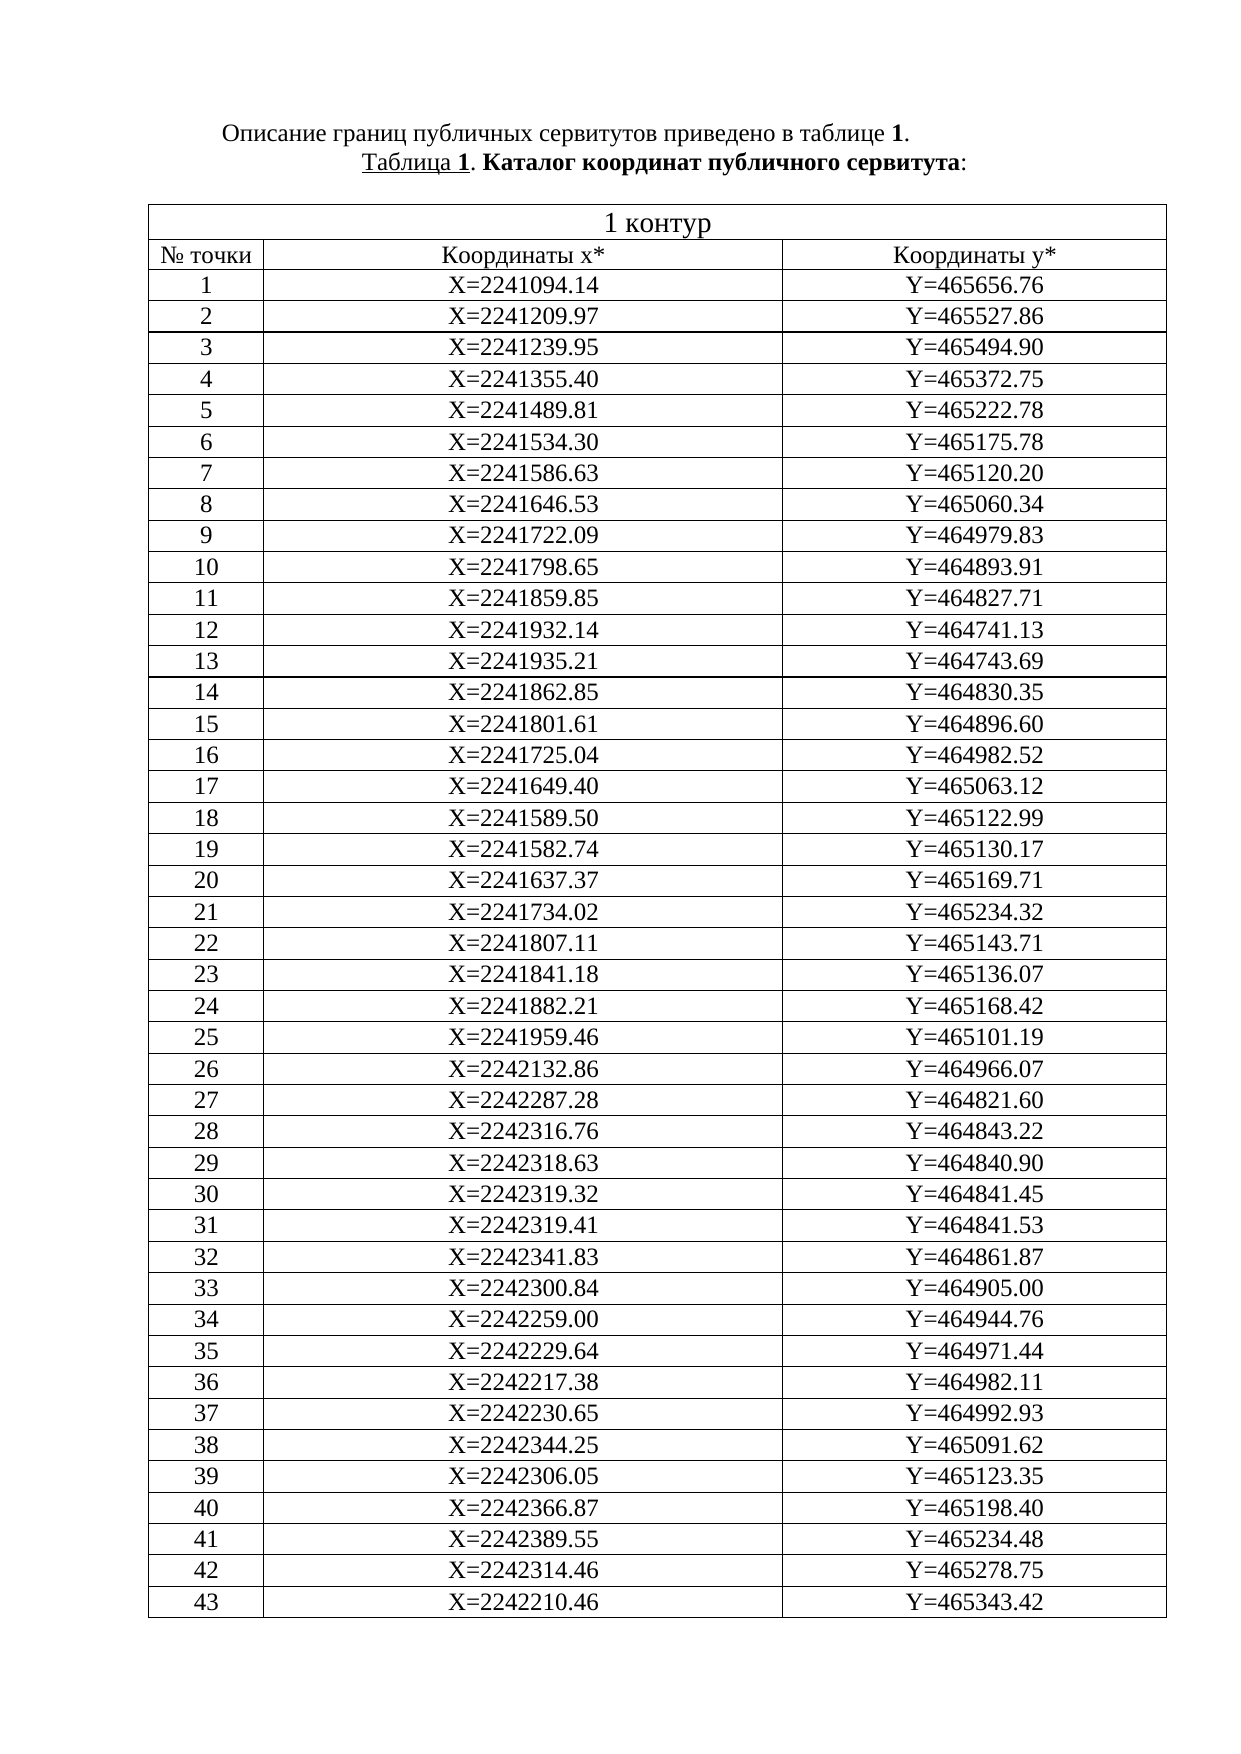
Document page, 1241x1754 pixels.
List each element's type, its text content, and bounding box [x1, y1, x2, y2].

table_cell 1 [149, 270, 263, 300]
table_cell X=2241862.85 [264, 678, 782, 708]
table_cell Y=464830.35 [783, 678, 1166, 708]
table_cell 43 [149, 1587, 263, 1617]
table_cell Y=464893.91 [783, 552, 1166, 582]
table_cell Y=464821.60 [783, 1085, 1166, 1115]
table_cell X=2241649.40 [264, 771, 782, 802]
table_cell X=2242287.28 [264, 1085, 782, 1115]
table_cell X=2241801.61 [264, 709, 782, 739]
table_cell X=2241589.50 [264, 803, 782, 833]
table_cell Y=465278.75 [783, 1555, 1166, 1586]
table_cell X=2242319.41 [264, 1210, 782, 1241]
table_cell Y=465091.62 [783, 1430, 1166, 1460]
table_cell X=2242217.38 [264, 1367, 782, 1397]
table_cell 39 [149, 1461, 263, 1492]
table_cell 37 [149, 1399, 263, 1429]
table_cell 25 [149, 1022, 263, 1053]
table_cell X=2242318.63 [264, 1148, 782, 1178]
table_cell X=2241959.46 [264, 1022, 782, 1053]
table_cell X=2241935.21 [264, 646, 782, 676]
table_cell Y=464982.11 [783, 1367, 1166, 1397]
table_cell 18 [149, 803, 263, 833]
table_cell 24 [149, 991, 263, 1021]
table_cell X=2242366.87 [264, 1493, 782, 1523]
table_cell Y=465123.35 [783, 1461, 1166, 1492]
table_cell 29 [149, 1148, 263, 1178]
table_cell 5 [149, 395, 263, 426]
table_cell X=2242210.46 [264, 1587, 782, 1617]
table_cell X=2242319.32 [264, 1179, 782, 1209]
table_cell Y=465136.07 [783, 960, 1166, 990]
table_cell Y=465527.86 [783, 301, 1166, 331]
table_cell Y=465234.32 [783, 897, 1166, 927]
table_cell 27 [149, 1085, 263, 1115]
table_cell 41 [149, 1524, 263, 1554]
table_cell Y=465175.78 [783, 427, 1166, 457]
table_cell Y=465143.71 [783, 928, 1166, 958]
table_cell Y=464966.07 [783, 1054, 1166, 1084]
table_cell Y=464982.52 [783, 740, 1166, 770]
table_cell Y=464743.69 [783, 646, 1166, 676]
table_cell X=2241798.65 [264, 552, 782, 582]
table_cell Y=465169.71 [783, 866, 1166, 896]
table_cell X=2242316.76 [264, 1116, 782, 1147]
table_cell 12 [149, 615, 263, 645]
table_cell X=2241859.85 [264, 583, 782, 614]
table_cell 31 [149, 1210, 263, 1241]
table_cell X=2241489.81 [264, 395, 782, 426]
table_cell 19 [149, 834, 263, 864]
table_cell Y=464841.53 [783, 1210, 1166, 1241]
table_cell X=2241209.97 [264, 301, 782, 331]
table_cell X=2241646.53 [264, 489, 782, 519]
table_cell 33 [149, 1273, 263, 1303]
table_cell X=2242300.84 [264, 1273, 782, 1303]
table_cell Y=465656.76 [783, 270, 1166, 300]
table_cell 15 [149, 709, 263, 739]
table_cell Y=464944.76 [783, 1305, 1166, 1335]
table_cell X=2241534.30 [264, 427, 782, 457]
table_cell X=2241722.09 [264, 521, 782, 551]
table_cell Y=465122.99 [783, 803, 1166, 833]
table_cell Y=464979.83 [783, 521, 1166, 551]
table_cell Координаты х* [264, 240, 782, 269]
table_cell 7 [149, 458, 263, 488]
table_cell 11 [149, 583, 263, 614]
table_cell 23 [149, 960, 263, 990]
table_cell 13 [149, 646, 263, 676]
table_cell Y=465198.40 [783, 1493, 1166, 1523]
table_cell Y=464905.00 [783, 1273, 1166, 1303]
table_cell X=2241239.95 [264, 333, 782, 363]
table_cell 17 [149, 771, 263, 802]
table_cell Y=465372.75 [783, 364, 1166, 394]
table_cell X=2242389.55 [264, 1524, 782, 1554]
table_cell 40 [149, 1493, 263, 1523]
table_cell X=2242344.25 [264, 1430, 782, 1460]
table_cell Y=464971.44 [783, 1336, 1166, 1366]
table_cell 35 [149, 1336, 263, 1366]
table_cell Y=465234.48 [783, 1524, 1166, 1554]
table_cell 2 [149, 301, 263, 331]
table_cell 30 [149, 1179, 263, 1209]
table_cell X=2242229.64 [264, 1336, 782, 1366]
table_cell Y=465222.78 [783, 395, 1166, 426]
table_cell Y=464827.71 [783, 583, 1166, 614]
table_cell X=2241582.74 [264, 834, 782, 864]
table_header 1 контур [149, 205, 1166, 239]
table_cell Y=464861.87 [783, 1242, 1166, 1272]
table_cell X=2241807.11 [264, 928, 782, 958]
table_cell 38 [149, 1430, 263, 1460]
table_cell X=2242132.86 [264, 1054, 782, 1084]
table_cell Y=464741.13 [783, 615, 1166, 645]
table_cell 26 [149, 1054, 263, 1084]
table_cell 22 [149, 928, 263, 958]
table_cell 3 [149, 333, 263, 363]
table_cell 34 [149, 1305, 263, 1335]
table_cell Y=465063.12 [783, 771, 1166, 802]
table_cell Y=465494.90 [783, 333, 1166, 363]
table_cell Y=465168.42 [783, 991, 1166, 1021]
table_cell X=2242314.46 [264, 1555, 782, 1586]
table_cell X=2241355.40 [264, 364, 782, 394]
table_cell 10 [149, 552, 263, 582]
table_cell 4 [149, 364, 263, 394]
table_cell X=2242306.05 [264, 1461, 782, 1492]
table_cell X=2241882.21 [264, 991, 782, 1021]
table_cell 42 [149, 1555, 263, 1586]
table_cell 6 [149, 427, 263, 457]
table_cell X=2241841.18 [264, 960, 782, 990]
table_cell Y=464840.90 [783, 1148, 1166, 1178]
table_cell X=2241734.02 [264, 897, 782, 927]
table_cell № точки [149, 240, 263, 269]
table_cell Y=465060.34 [783, 489, 1166, 519]
table_cell X=2242259.00 [264, 1305, 782, 1335]
table_cell Y=465101.19 [783, 1022, 1166, 1053]
table_cell 28 [149, 1116, 263, 1147]
table_cell X=2241094.14 [264, 270, 782, 300]
table_cell Y=465130.17 [783, 834, 1166, 864]
table_cell Y=465120.20 [783, 458, 1166, 488]
table_cell 8 [149, 489, 263, 519]
table_cell X=2242230.65 [264, 1399, 782, 1429]
table_cell Y=465343.42 [783, 1587, 1166, 1617]
table_cell Y=464992.93 [783, 1399, 1166, 1429]
table_cell Y=464841.45 [783, 1179, 1166, 1209]
table_cell 20 [149, 866, 263, 896]
table_cell 36 [149, 1367, 263, 1397]
table_cell X=2241725.04 [264, 740, 782, 770]
table_cell Координаты у* [783, 240, 1166, 269]
table_cell Y=464896.60 [783, 709, 1166, 739]
table_cell Y=464843.22 [783, 1116, 1166, 1147]
text Описание границ публичных сервитутов приведено в таблице 1. [148, 118, 1181, 147]
table_cell 9 [149, 521, 263, 551]
table_cell 21 [149, 897, 263, 927]
table_cell 14 [149, 678, 263, 708]
table_cell X=2241586.63 [264, 458, 782, 488]
table_cell X=2241932.14 [264, 615, 782, 645]
table_cell 16 [149, 740, 263, 770]
table_cell 32 [149, 1242, 263, 1272]
table_cell X=2241637.37 [264, 866, 782, 896]
text Таблица 1. Каталог координат публичного сервитута: [148, 147, 1181, 176]
table_cell X=2242341.83 [264, 1242, 782, 1272]
